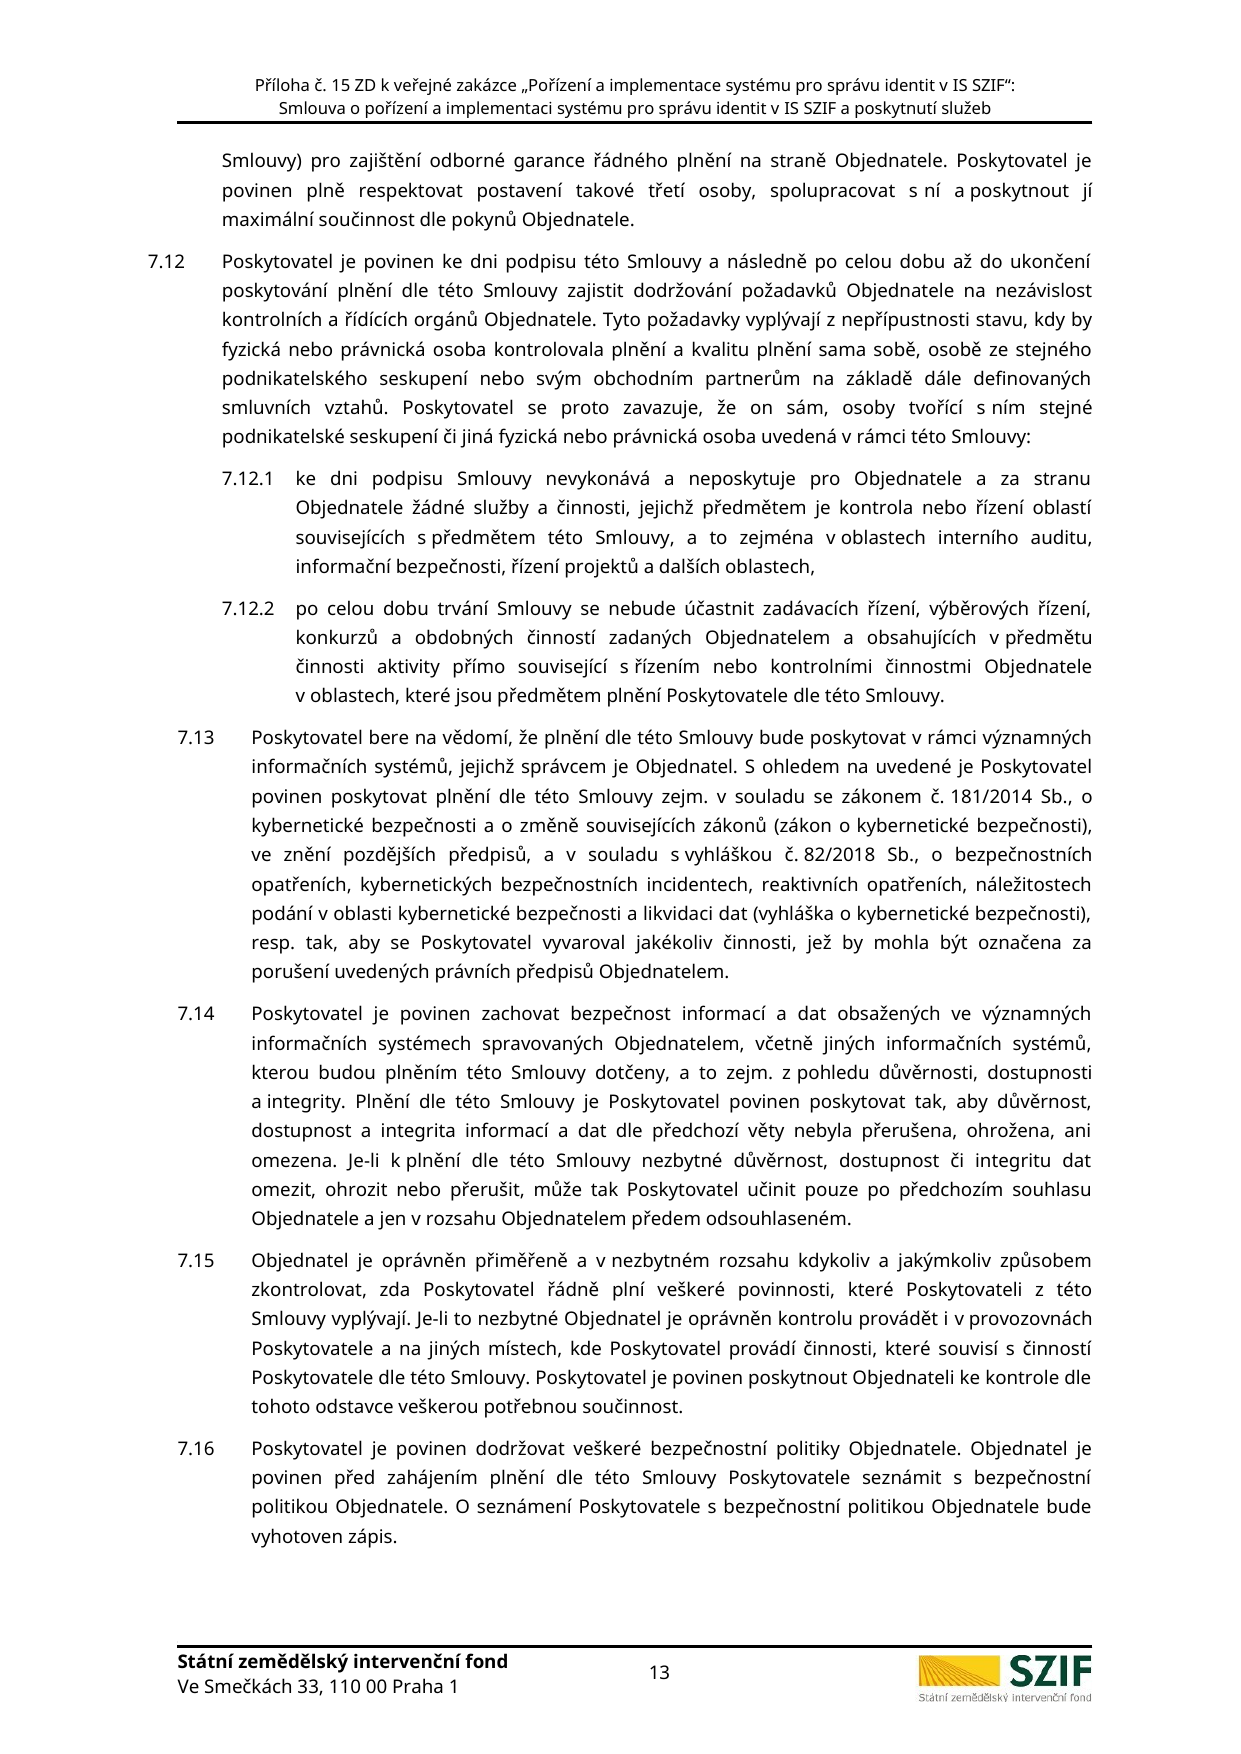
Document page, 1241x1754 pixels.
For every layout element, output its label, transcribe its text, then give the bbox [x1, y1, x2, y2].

subtitle Poskytovatel je povinen zachovat bezpečnost informací a dat obsažených ve významných informačních systémech spravovaných Objednatelem, včetně jiných informačních systémů, kterou budou plněním této Smlouvy dotčeny, a to zejm. z pohledu důvěrnosti, dostupnosti a integrity. Plnění dle této Smlouvy je Poskytovatel povinen poskytovat tak, aby důvěrnost, dostupnost a integrita informací a dat dle předchozí věty nebyla přerušena, ohrožena, ani omezena. Je-li k plnění dle této Smlouvy nezbytné důvěrnost, dostupnost či integritu dat omezit, ohrozit nebo přerušit, může tak Poskytovatel učinit pouze po předchozím souhlasu Objednatele a jen v rozsahu Objednatelem předem odsouhlaseném. [177, 1001, 1092, 1231]
subtitle Poskytovatel je povinen ke dni podpisu této Smlouvy a následně po celou dobu až do ukončení poskytování plnění dle této Smlouvy zajistit dodržování požadavků Objednatele na nezávislost kontrolních a řídících orgánů Objednatele. Tyto požadavky vyplývají z nepřípustnosti stavu, kdy by fyzická nebo právnická osoba kontrolovala plnění a kvalitu plnění sama sobě, osobě ze stejného podnikatelského seskupení nebo svým obchodním partnerům na základě dále definovaných smluvních vztahů. Poskytovatel se proto zavazuje, že on sám, osoby tvořící s ním stejné podnikatelské seskupení či jiná fyzická nebo právnická osoba uvedená v rámci této Smlouvy: [148, 248, 1092, 449]
subtitle Objednatel je oprávněn přiměřeně a v nezbytném rozsahu kdykoliv a jakýmkoliv způsobem zkontrolovat, zda Poskytovatel řádně plní veškeré povinnosti, které Poskytovateli z této Smlouvy vyplývají. Je-li to nezbytné Objednatel je oprávněn kontrolu provádět i v provozovnách Poskytovatele a na jiných místech, kde Poskytovatel provádí činnosti, které souvisí s činností Poskytovatele dle této Smlouvy. Poskytovatel je povinen poskytnout Objednateli ke kontrole dle tohoto odstavce veškerou potřebnou součinnost. [177, 1247, 1092, 1419]
subtitle Poskytovatel bere na vědomí, že plnění dle této Smlouvy bude poskytovat v rámci významných informačních systémů, jejichž správcem je Objednatel. S ohledem na uvedené je Poskytovatel povinen poskytovat plnění dle této Smlouvy zejm. v souladu se zákonem č. 181/2014 Sb., o kybernetické bezpečnosti a o změně souvisejících zákonů (zákon o kybernetické bezpečnosti), ve znění pozdějších předpisů, a v souladu s vyhláškou č. 82/2018 Sb., o bezpečnostních opatřeních, kybernetických bezpečnostních incidentech, reaktivních opatřeních, náležitostech podání v oblasti kybernetické bezpečnosti a likvidaci dat (vyhláška o kybernetické bezpečnosti), resp. tak, aby se Poskytovatel vyvaroval jakékoliv činnosti, jež by mohla být označena za porušení uvedených právních předpisů Objednatelem. [177, 724, 1092, 984]
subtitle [148, 148, 1092, 232]
subtitle ke dni podpisu Smlouvy nevykonává a neposkytuje pro Objednatele a za stranu Objednatele žádné služby a činnosti, jejichž předmětem je kontrola nebo řízení oblastí souvisejících s předmětem této Smlouvy, a to zejména v oblastech interního auditu, informační bezpečnosti, řízení projektů a dalších oblastech, [222, 465, 1092, 579]
subtitle po celou dobu trvání Smlouvy se nebude účastnit zadávacích řízení, výběrových řízení, konkurzů a obdobných činností zadaných Objednatelem a obsahujících v předmětu činnosti aktivity přímo související s řízením nebo kontrolními činnostmi Objednatele v oblastech, které jsou předmětem plnění Poskytovatele dle této Smlouvy. [222, 595, 1092, 708]
subtitle Poskytovatel je povinen dodržovat veškeré bezpečnostní politiky Objednatele. Objednatel je povinen před zahájením plnění dle této Smlouvy Poskytovatele seznámit s bezpečnostní politikou Objednatele. O seznámení Poskytovatele s bezpečnostní politikou Objednatele bude vyhotoven zápis. [177, 1435, 1092, 1549]
picture [915, 1655, 1093, 1702]
